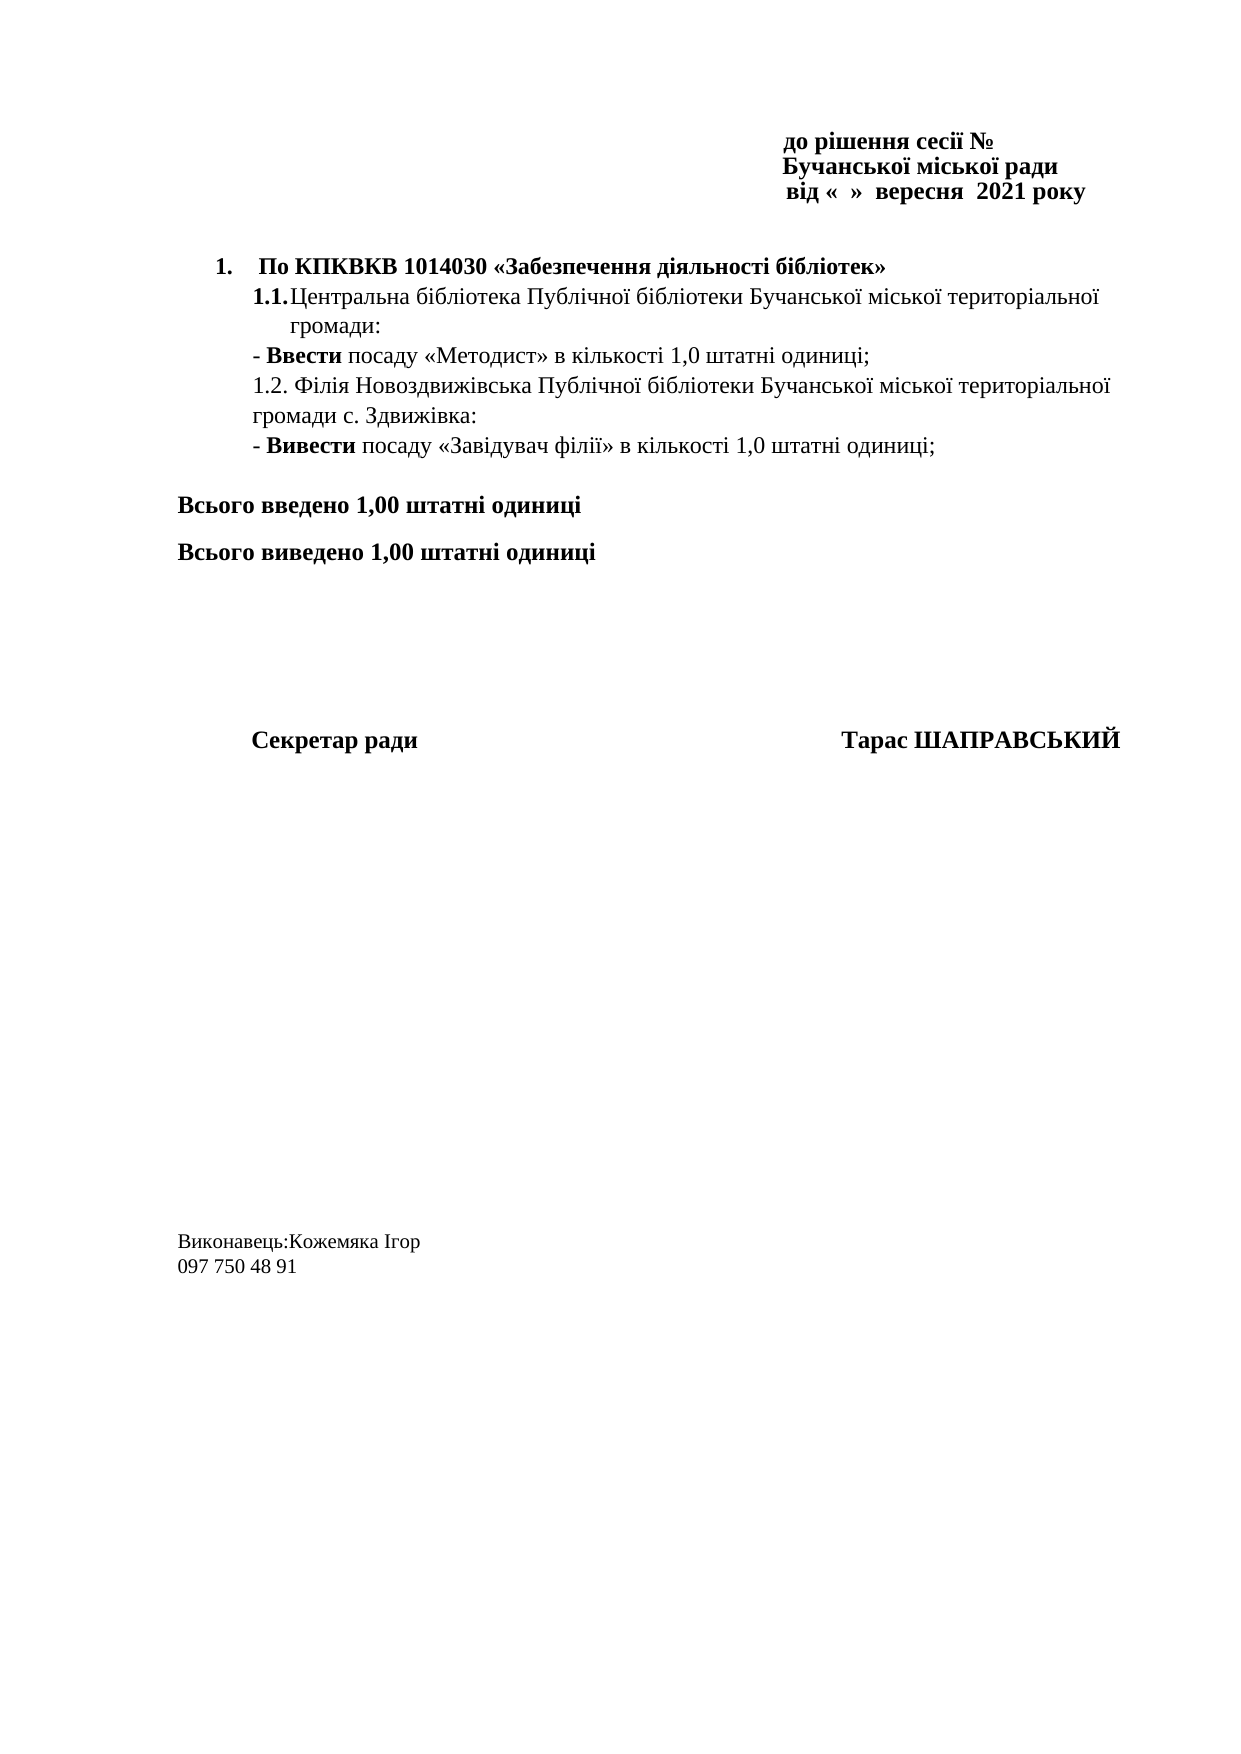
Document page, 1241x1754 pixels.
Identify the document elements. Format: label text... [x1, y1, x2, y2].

text 1.2. Філія Новоздвижівська Публічної бібліотеки Бучанської міської територіальної громади с. Здвижівка: [252, 371, 1152, 428]
text 097 750 48 91 [177, 1254, 1152, 1278]
text - Вивести посаду «Завідувач філії» в кількості 1,0 штатні одиниці; [252, 431, 1152, 458]
text до рішення сесії № [177, 130, 1152, 155]
text Виконавець:Кожемяка Ігор [177, 1229, 1152, 1253]
list Центральна бібліотека Публічної бібліотеки Бучанської міської територіальної громади: [252, 282, 1152, 339]
text Всього введено 1,00 штатні одиниці [177, 490, 1152, 519]
text від « » вересня 2021 року [177, 180, 1152, 205]
text Всього виведено 1,00 штатні одиниці [177, 537, 1152, 566]
text Бучанської міської ради [177, 155, 1152, 180]
text Секретар ради Тарас ШАПРАВСЬКИЙ [177, 726, 1152, 754]
text - Ввести посаду «Методист» в кількості 1,0 штатні одиниці; [252, 341, 1152, 369]
list По КПКВКВ 1014030 «Забезпечення діяльності бібліотек» [215, 252, 1152, 279]
